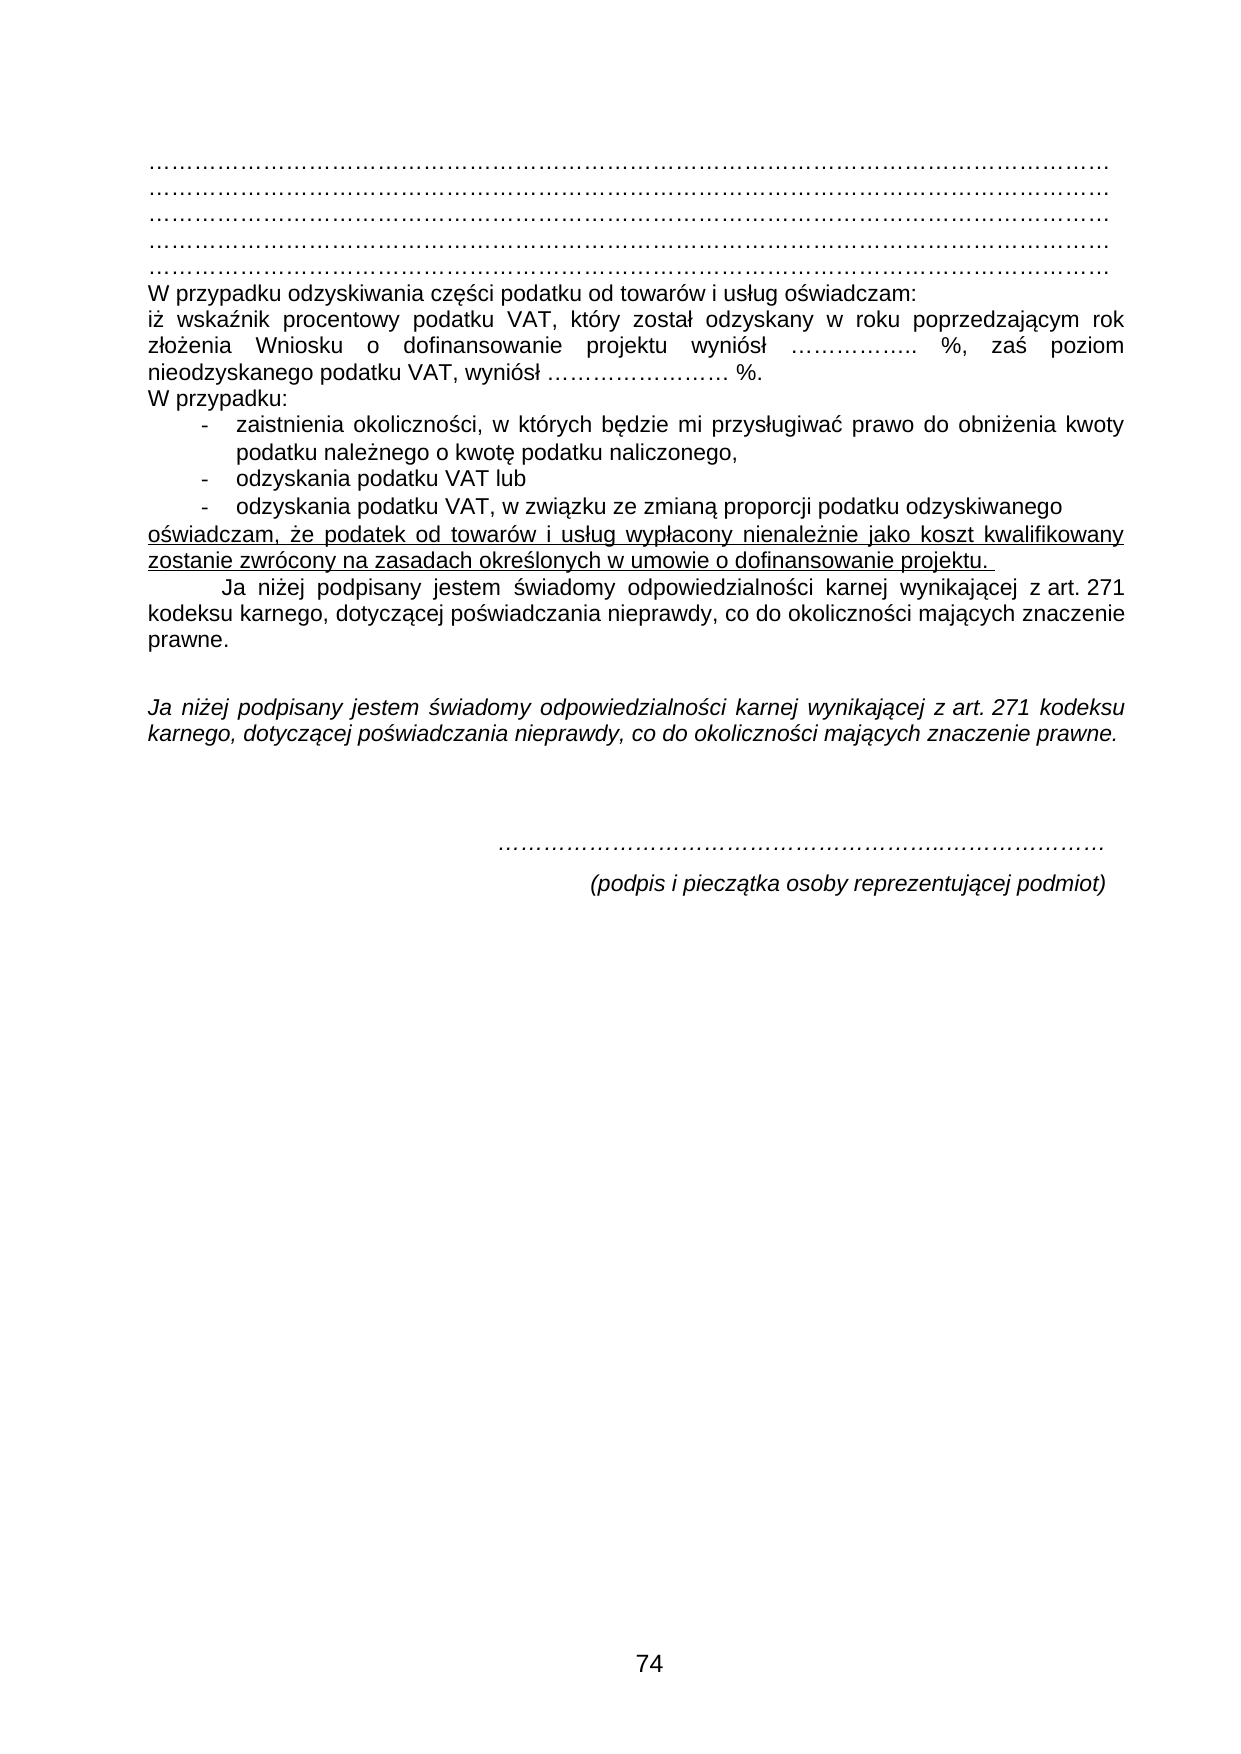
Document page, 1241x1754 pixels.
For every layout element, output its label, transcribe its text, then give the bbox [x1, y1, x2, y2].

list odzyskania podatku VAT lub [198, 465, 1125, 493]
text ……………………………………………………………………………………………………………… [148, 200, 1125, 227]
text oświadczam, że podatek od towarów i usług wypłacony nienależnie jako koszt kwalifikowany zostanie zwrócony na zasadach określonych w umowie o dofinansowanie projektu. [148, 521, 1125, 573]
text Ja niżej podpisany jestem świadomy odpowiedzialności karnej wynikającej z art. 271 kodeksu karnego, dotyczącej poświadczania nieprawdy, co do okoliczności mających znaczenie prawne. [148, 573, 1125, 652]
table_header …………………………………………………..………………… [156, 829, 1117, 870]
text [148, 148, 1125, 200]
text ……………………………………………………………………………………………………………… [148, 253, 1125, 279]
list odzyskania podatku VAT, w związku ze zmianą proporcji podatku odzyskiwanego [198, 493, 1125, 521]
list zaistnienia okoliczności, w których będzie mi przysługiwać prawo do obniżenia kwoty podatku należnego o kwotę podatku naliczonego, [198, 411, 1125, 465]
table_cell (podpis i pieczątka osoby reprezentującej podmiot) [156, 870, 1117, 911]
text ……………………………………………………………………………………………………………… [148, 227, 1125, 253]
text Ja niżej podpisany jestem świadomy odpowiedzialności karnej wynikającej z art. 271 kodeksu karnego, dotyczącej poświadczania nieprawdy, co do okoliczności mających znaczenie prawne. [148, 694, 1125, 747]
text W przypadku odzyskiwania części podatku od towarów i usług oświadczam: [148, 279, 1125, 306]
text W przypadku: [148, 385, 1125, 411]
text iż wskaźnik procentowy podatku VAT, który został odzyskany w roku poprzedzającym rok złożenia Wniosku o dofinansowanie projektu wyniósł …………….. %, zaś poziom nieodzyskanego podatku VAT, wyniósł …………………… %. [148, 306, 1125, 385]
